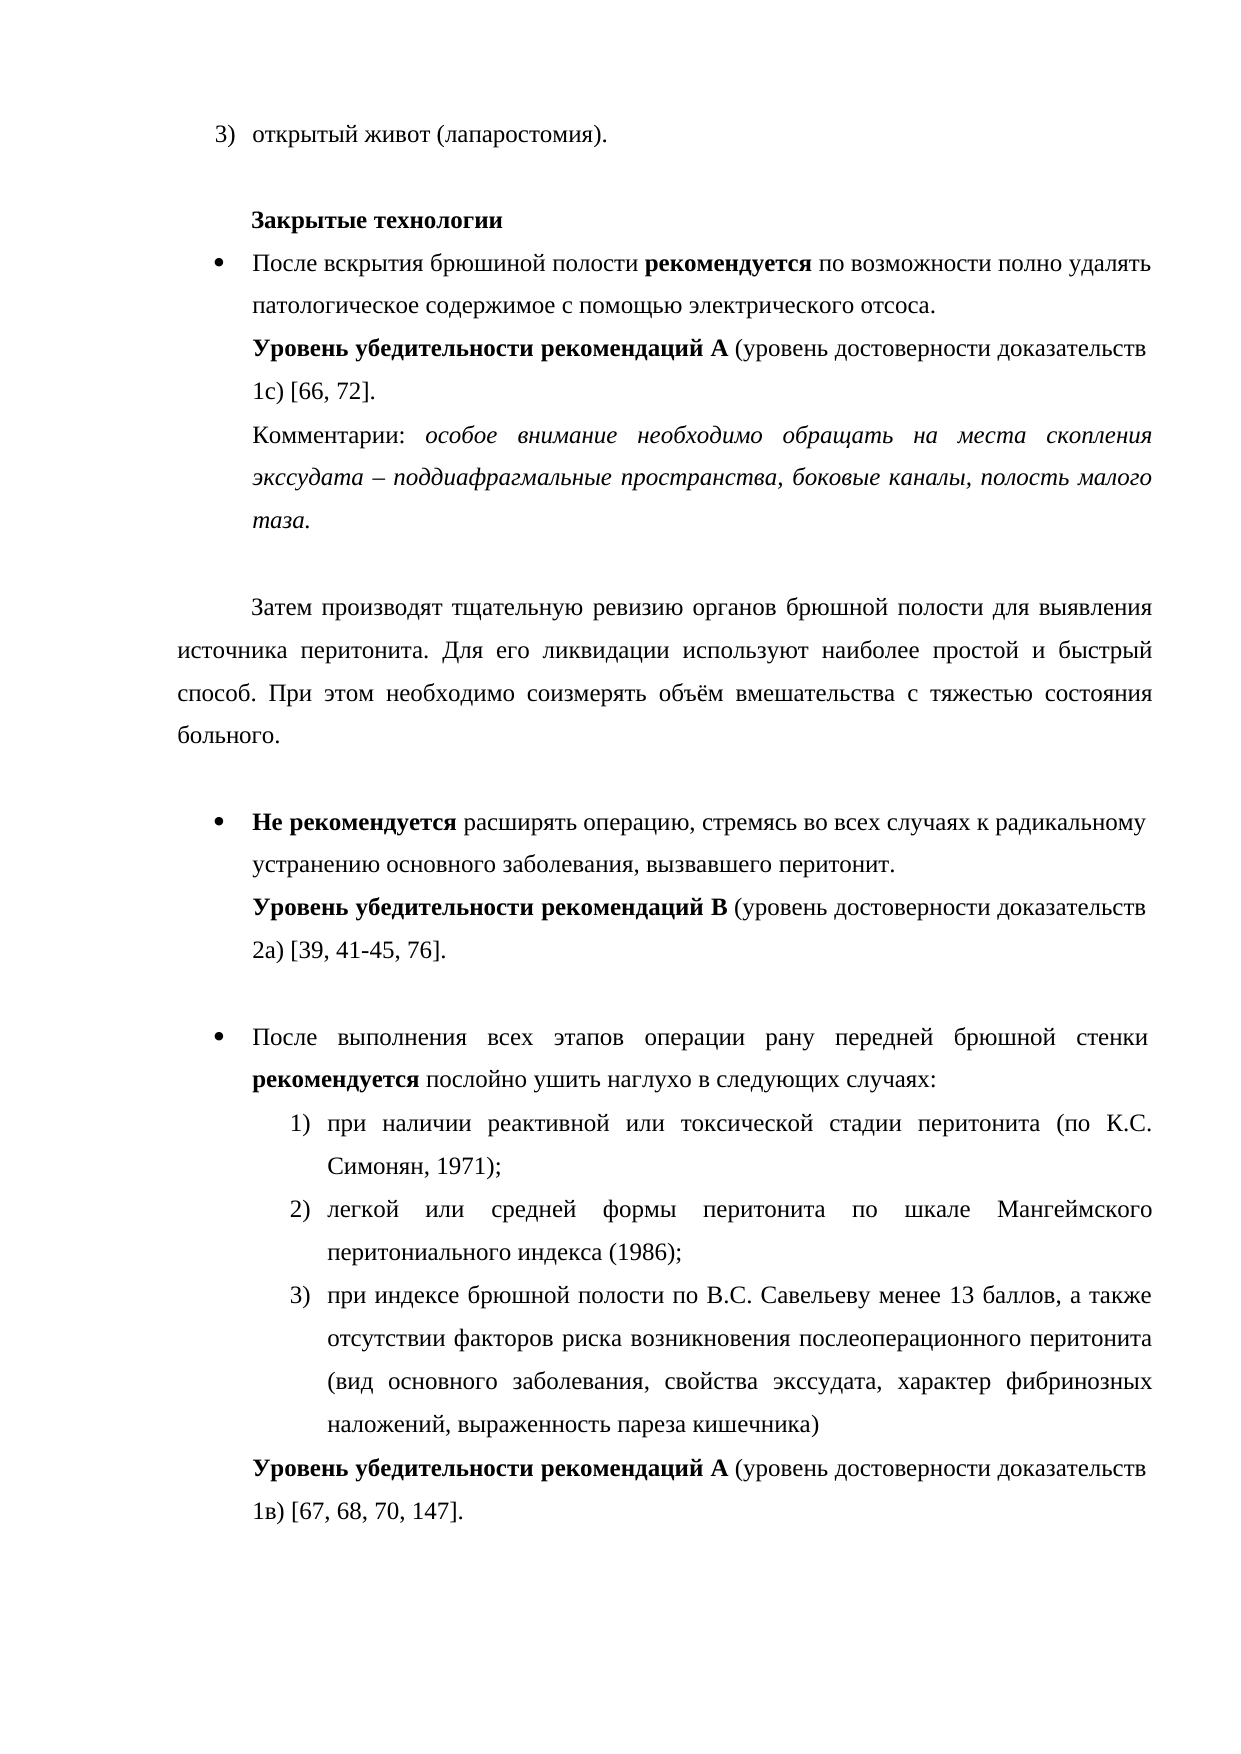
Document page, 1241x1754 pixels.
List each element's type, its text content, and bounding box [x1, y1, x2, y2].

text Уровень убедительности рекомендаций В (уровень достоверности доказательств [252, 892, 1163, 921]
list После вскрытия брюшиной полости рекомендуется по возможности полно удалять патологическое содержимое с помощью электрического отсоса. [214, 248, 1152, 319]
list После выполнения всех этапов операции рану передней брюшной стенки [214, 1022, 1163, 1050]
list Не рекомендуется расширять операцию, стремясь во всех случаях к радикальному устранению основного заболевания, вызвавшего перитонит. [214, 807, 1152, 878]
list открытый живот (лапаростомия). [214, 119, 1163, 147]
text Уровень убедительности рекомендаций А (уровень достоверности доказательств [252, 333, 1163, 362]
text 2а) [39, 41-45, 76]. [252, 935, 1163, 964]
list легкой или средней формы перитонита по шкале Мангеймского перитониального индекса (1986); [289, 1194, 1152, 1266]
subtitle Закрытые технологии [251, 205, 1163, 234]
text Затем производят тщательную ревизию органов брюшной полости для выявления источника перитонита. Для его ликвидации используют наиболее простой и быстрый способ. При этом необходимо соизмерять объём вмешательства с тяжестью состояния больного. [177, 592, 1152, 749]
text Уровень убедительности рекомендаций А (уровень достоверности доказательств [252, 1453, 1163, 1482]
text Комментарии: особое внимание необходимо обращать на места скопления экссудата – поддиафрагмальные пространства, боковые каналы, полость малого таза. [252, 420, 1152, 534]
text 1в) [67, 68, 70, 147]. [252, 1496, 1163, 1524]
list при индексе брюшной полости по В.С. Савельеву менее 13 баллов, а также отсутствии факторов риска возникновения послеоперационного перитонита (вид основного заболевания, свойства экссудата, характер фибринозных наложений, выраженность пареза кишечника) [289, 1281, 1152, 1438]
text 1с) [66, 72]. [252, 376, 1163, 405]
list при наличии реактивной или токсической стадии перитонита (по К.С. Симонян, 1971); [289, 1108, 1152, 1179]
text рекомендуется послойно ушить наглухо в следующих случаях: [252, 1064, 1163, 1093]
